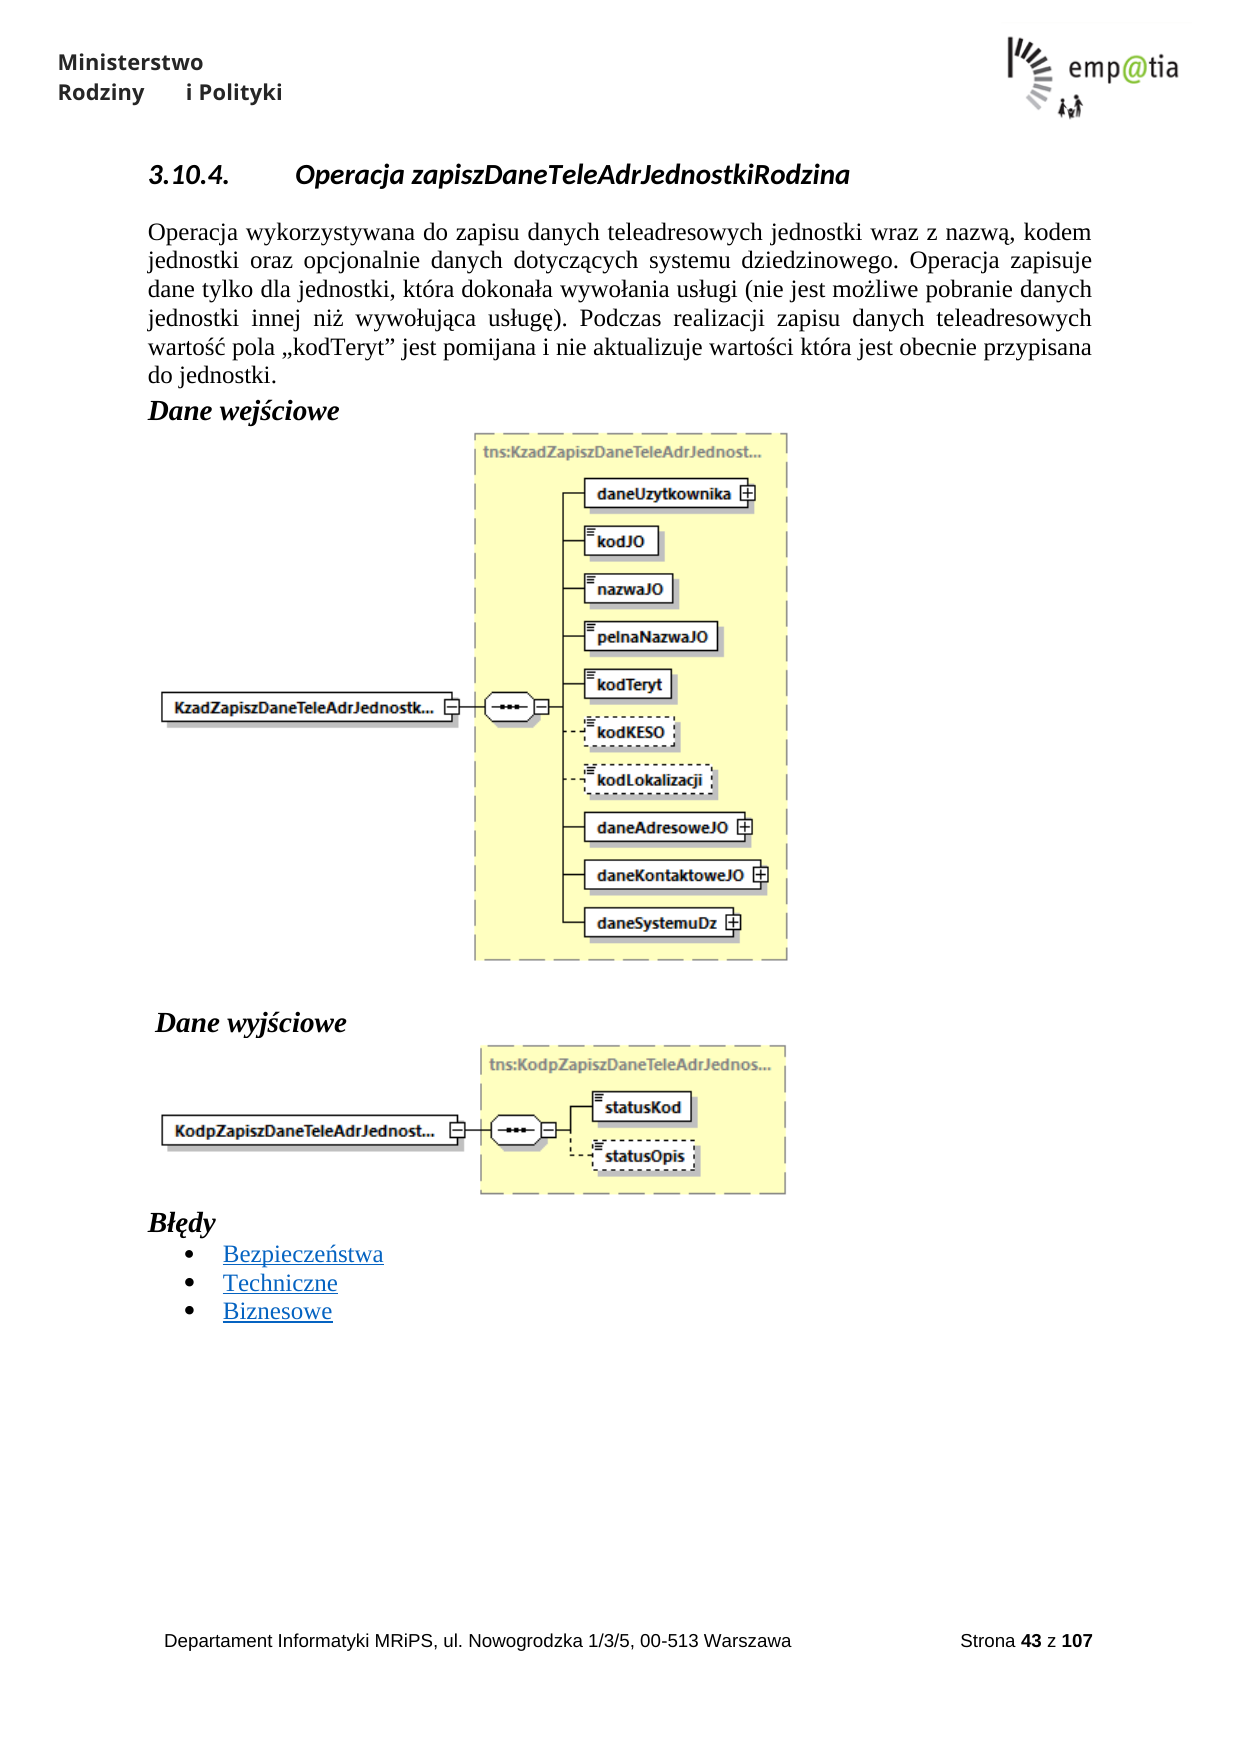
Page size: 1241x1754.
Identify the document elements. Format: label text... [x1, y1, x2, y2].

picture [1001, 22, 1193, 128]
list Bezpieczeństwa [185, 1239, 1093, 1268]
text Operacja wykorzystywana do zapisu danych teleadresowych jednostki wraz z nazwą, kodem jednostki oraz opcjonalnie danych dotyczących systemu dziedzinowego. Operacja zapisuje dane tylko dla jednostki, która dokonała wywołania usługi (nie jest możliwe pobranie danych jednostki innej niż wywołująca usługę). Podczas realizacji zapisu danych teleadresowych wartość pola „kodTeryt” jest pomijana i nie aktualizuje wartości która jest obecnie przypisana do jednostki. [148, 217, 1093, 389]
picture [147, 427, 805, 968]
list Biznesowe [185, 1296, 1093, 1325]
list Techniczne [185, 1268, 1093, 1296]
picture [147, 1038, 814, 1202]
subtitle Operacja zapiszDaneTeleAdrJednostkiRodzina [148, 156, 1093, 192]
subtitle Błędy [148, 1205, 1093, 1239]
subtitle Dane wyjściowe [148, 1005, 1093, 1038]
